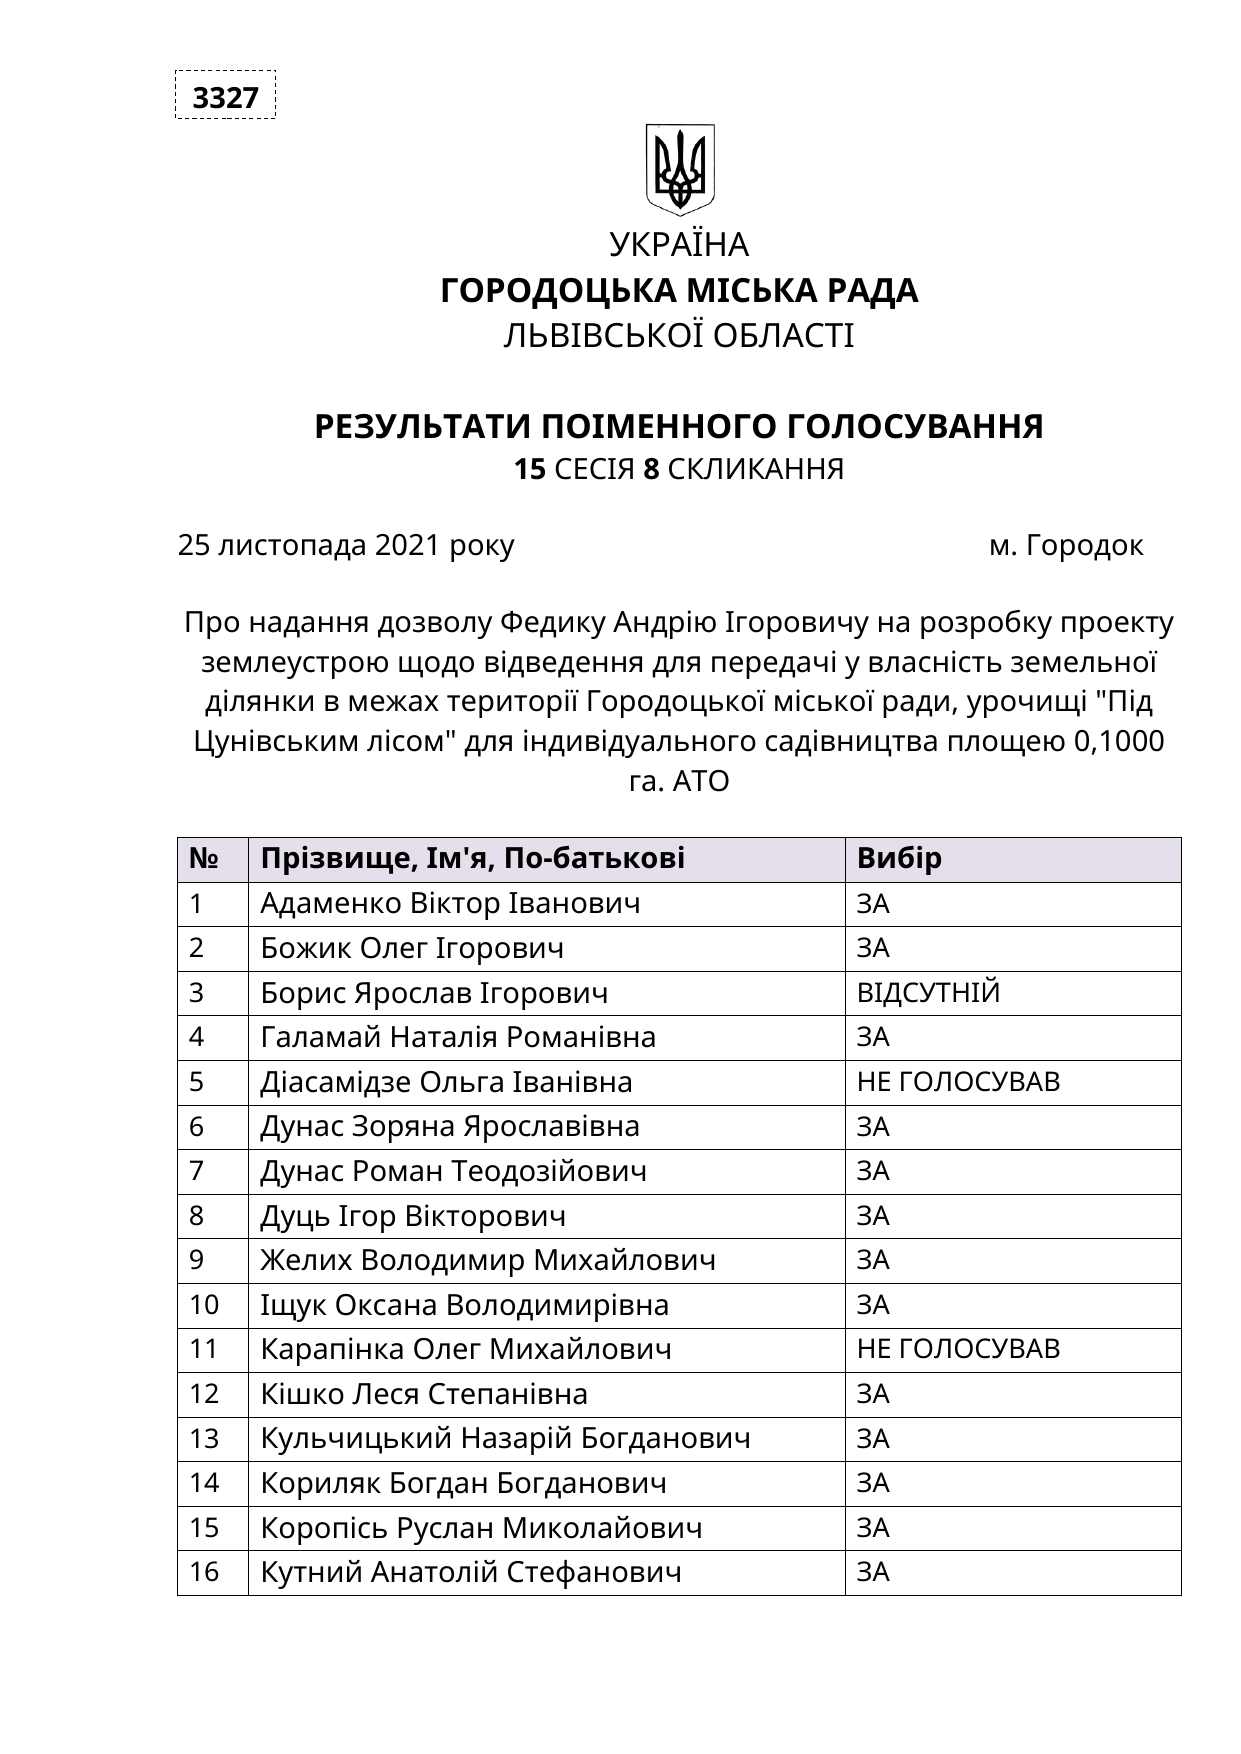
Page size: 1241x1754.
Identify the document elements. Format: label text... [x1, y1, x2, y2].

table_cell Борис Ярослав Ігорович [249, 972, 845, 1015]
table_cell ЗА [846, 1284, 1181, 1327]
table_cell 12 [178, 1373, 248, 1417]
table_cell НЕ ГОЛОСУВАВ [846, 1329, 1181, 1372]
table_cell 6 [178, 1106, 248, 1149]
table_cell ЗА [846, 1462, 1181, 1506]
table_cell Кутний Анатолій Стефанович [249, 1551, 845, 1595]
table_cell ЗА [846, 1373, 1181, 1417]
text ГОРОДОЦЬКА МІСЬКА РАДА [177, 266, 1181, 312]
table_cell ЗА [846, 927, 1181, 971]
table_cell ЗА [846, 1507, 1181, 1550]
table_cell ЗА [846, 1016, 1181, 1060]
table_cell 3 [178, 972, 248, 1015]
table_cell ЗА [846, 1418, 1181, 1461]
text ЛЬВІВСЬКОЇ ОБЛАСТІ [177, 312, 1181, 357]
table_cell Кульчицький Назарій Богданович [249, 1418, 845, 1461]
table_cell Дунас Роман Теодозійович [249, 1150, 845, 1194]
table_cell ЗА [846, 883, 1181, 926]
table_cell 14 [178, 1462, 248, 1506]
table_cell ЗА [846, 1106, 1181, 1149]
table_cell Карапінка Олег Михайлович [249, 1329, 845, 1372]
table_cell 9 [178, 1239, 248, 1283]
table_cell 13 [178, 1418, 248, 1461]
table_cell 15 [178, 1507, 248, 1550]
table_header Прізвище, Ім'я, По-батькові [249, 838, 845, 882]
text УКРАЇНА [177, 221, 1181, 266]
table_cell Іщук Оксана Володимирівна [249, 1284, 845, 1327]
table_cell ЗА [846, 1551, 1181, 1595]
table_cell 1 [178, 883, 248, 926]
table_cell НЕ ГОЛОСУВАВ [846, 1061, 1181, 1104]
table_cell Дуць Ігор Вікторович [249, 1195, 845, 1238]
table_cell ЗА [846, 1195, 1181, 1238]
table_cell 10 [178, 1284, 248, 1327]
table_header № [178, 838, 248, 882]
table_cell 8 [178, 1195, 248, 1238]
table_cell 16 [178, 1551, 248, 1595]
table_cell 2 [178, 927, 248, 971]
table_cell Божик Олег Ігорович [249, 927, 845, 971]
table_cell Галамай Наталія Романівна [249, 1016, 845, 1060]
table_cell 5 [178, 1061, 248, 1104]
table_cell ВІДСУТНІЙ [846, 972, 1181, 1015]
table_cell Кішко Леся Степанівна [249, 1373, 845, 1417]
table_cell ЗА [846, 1239, 1181, 1283]
text 25 листопада 2021 року м. Городок [177, 525, 1181, 564]
table_cell Коропісь Руслан Миколайович [249, 1507, 845, 1550]
table_cell 7 [178, 1150, 248, 1194]
text Про надання дозволу Федику Андрію Ігоровичу на розробку проекту землеустрою щодо відведення для передачі у власність земельної ділянки в межах території Городоцької міської ради, урочищі "Під Цунівським лісом" для індивідуального садівництва площею 0,1000 га. АТО [177, 601, 1181, 800]
table_header Вибір [846, 838, 1181, 882]
table_cell Адаменко Віктор Іванович [249, 883, 845, 926]
picture [633, 118, 726, 221]
text РЕЗУЛЬТАТИ ПОІМЕННОГО ГОЛОСУВАННЯ [177, 403, 1181, 448]
table_cell 11 [178, 1329, 248, 1372]
table_cell Діасамідзе Ольга Іванівна [249, 1061, 845, 1104]
table_cell Кориляк Богдан Богданович [249, 1462, 845, 1506]
table_cell ЗА [846, 1150, 1181, 1194]
table_cell 4 [178, 1016, 248, 1060]
table_cell Дунас Зоряна Ярославівна [249, 1106, 845, 1149]
table_cell Желих Володимир Михайлович [249, 1239, 845, 1283]
text 15 СЕСІЯ 8 СКЛИКАННЯ [177, 448, 1181, 488]
